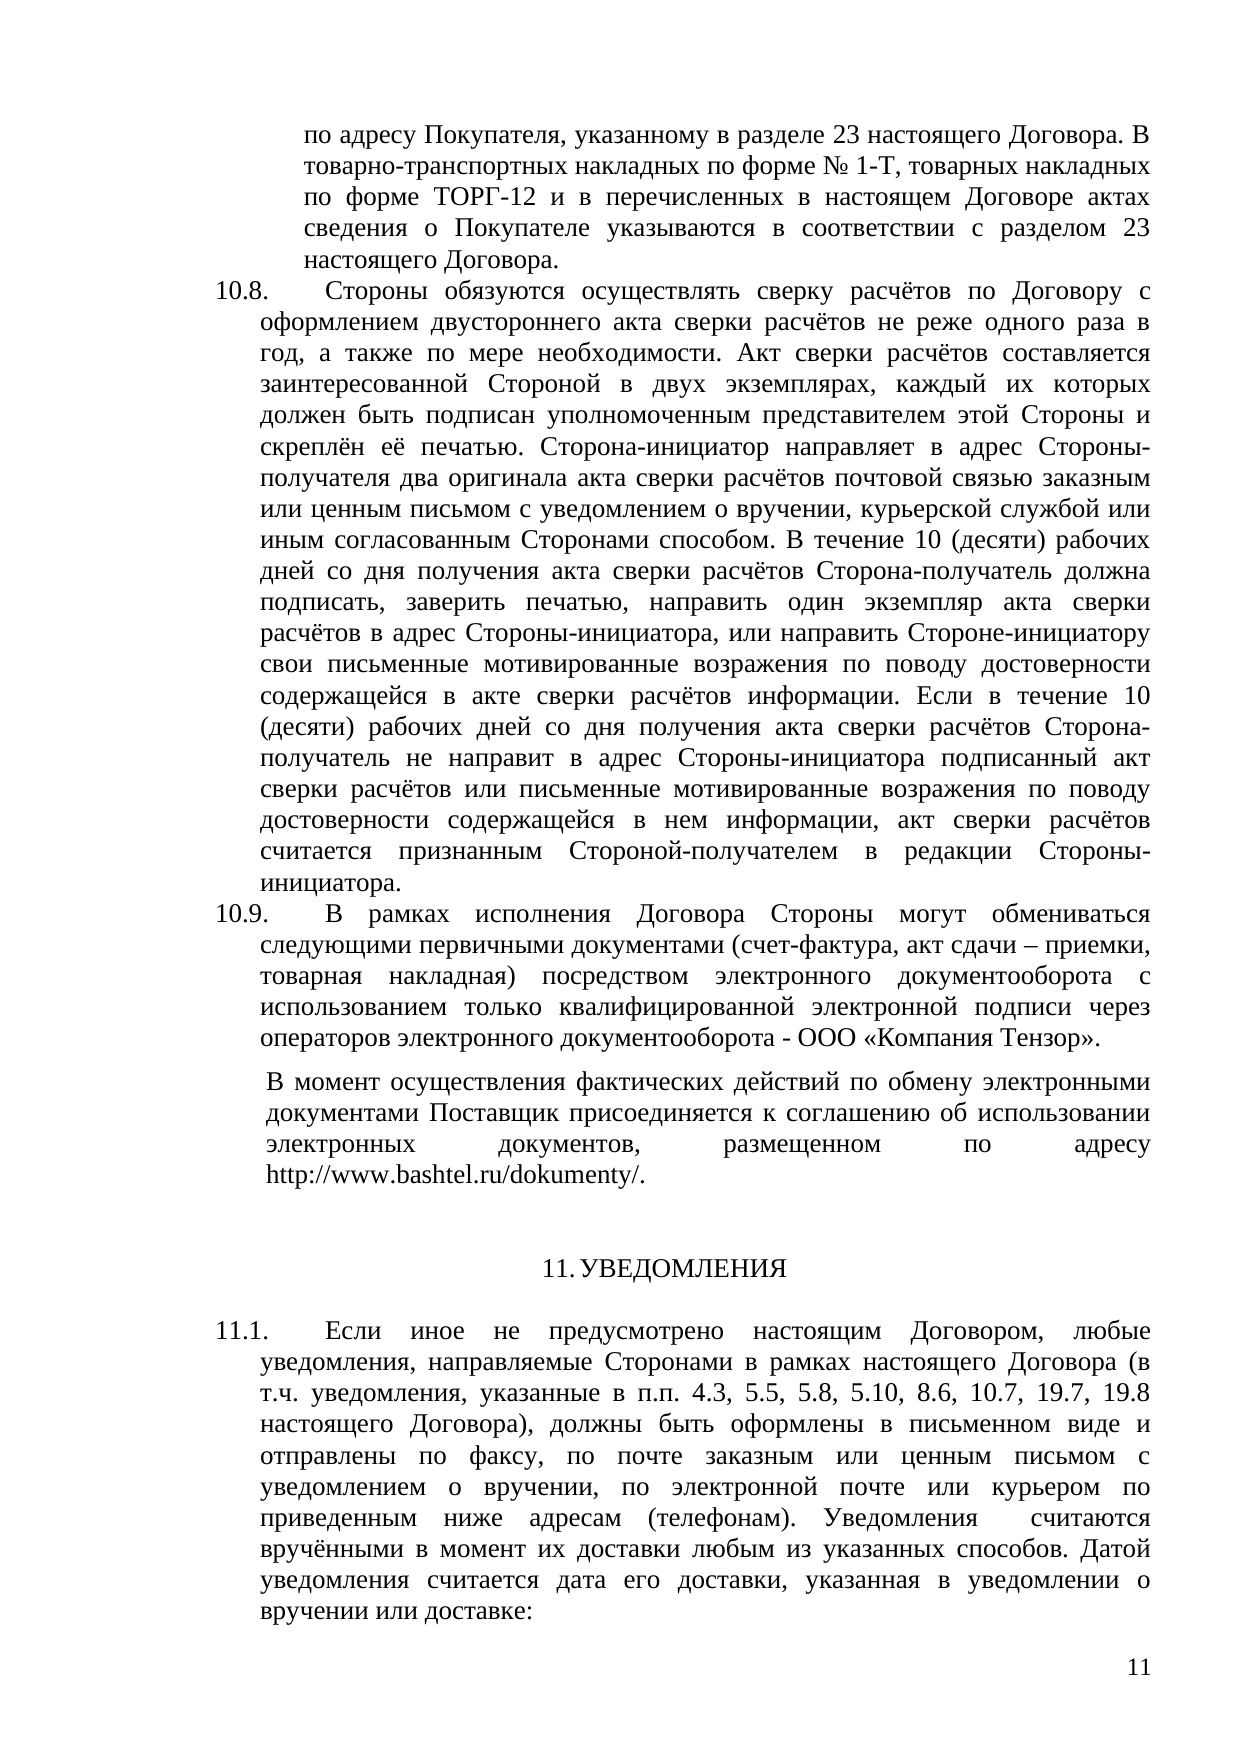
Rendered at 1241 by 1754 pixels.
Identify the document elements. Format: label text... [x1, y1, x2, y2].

text В момент осуществления фактических действий по обмену электронными документами Поставщик присоединяется к соглашению об использовании электронных документов, размещенном по адресу http://www.bashtel.ru/dokumenty/. [266, 1065, 1152, 1189]
list Стороны обязуются осуществлять сверку расчётов по Договору с оформлением двустороннего акта сверки расчётов не реже одного раза в год, а также по мере необходимости. Акт сверки расчётов составляется заинтересованной Стороной в двух экземплярах, каждый их которых должен быть подписан уполномоченным представителем этой Стороны и скреплён её печатью. Сторона-инициатор направляет в адрес Стороны-получателя два оригинала акта сверки расчётов почтовой связью заказным или ценным письмом с уведомлением о вручении, курьерской службой или иным согласованным Сторонами способом. В течение 10 (десяти) рабочих дней со дня получения акта сверки расчётов Сторона-получатель должна подписать, заверить печатью, направить один экземпляр акта сверки расчётов в адрес Стороны-инициатора, или направить Стороне-инициатору свои письменные мотивированные возражения по поводу достоверности содержащейся в акте сверки расчётов информации. Если в течение 10 (десяти) рабочих дней со дня получения акта сверки расчётов Сторона-получатель не направит в адрес Стороны-инициатора подписанный акт сверки расчётов или письменные мотивированные возражения по поводу достоверности содержащейся в нем информации, акт сверки расчётов считается признанным Стороной-получателем в редакции Стороны-инициатора. [215, 274, 1152, 897]
list УВЕДОМЛЕНИЯ [177, 1252, 1152, 1283]
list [251, 118, 1152, 274]
list В рамках исполнения Договора Стороны могут обмениваться следующими первичными документами (счет-фактура, акт сдачи – приемки, товарная накладная) посредством электронного документооборота с использованием только квалифицированной электронной подписи через операторов электронного документооборота - ООО «Компания Тензор». [215, 897, 1152, 1052]
list Если иное не предусмотрено настоящим Договором, любые уведомления, направляемые Сторонами в рамках настоящего Договора (в т.ч. уведомления, указанные в п.п. 4.3, 5.5, 5.8, 5.10, 8.6, 10.7, 19.7, 19.8 настоящего Договора), должны быть оформлены в письменном виде и отправлены по факсу, по почте заказным или ценным письмом с уведомлением о вручении, по электронной почте или курьером по приведенным ниже адресам (телефонам). Уведомления считаются вручёнными в момент их доставки любым из указанных способов. Датой уведомления считается дата его доставки, указанная в уведомлении о вручении или доставке: [215, 1314, 1152, 1626]
